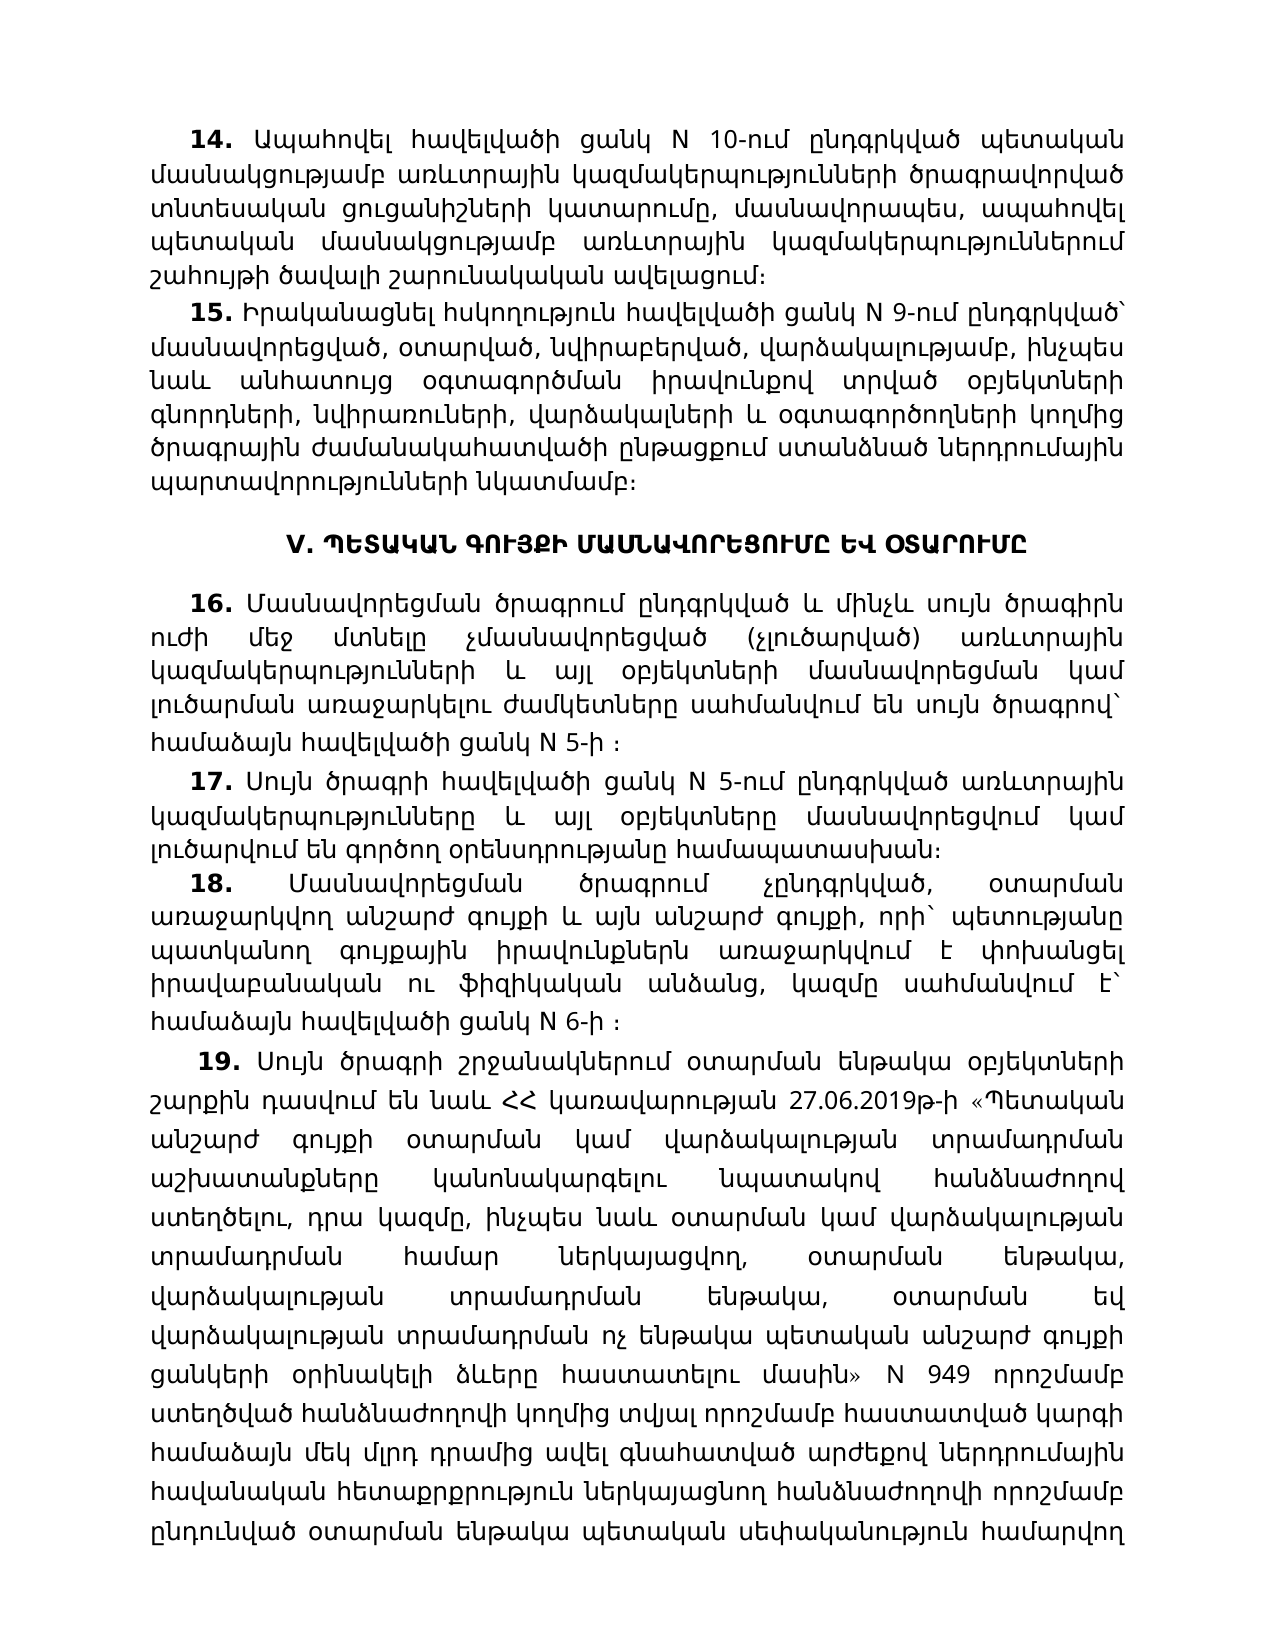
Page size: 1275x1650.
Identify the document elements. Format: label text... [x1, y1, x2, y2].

text 15. Իրականացնել հսկողություն հավելվածի ցանկ N 9-ում ընդգրկված՝ մասնավորեցված, օտարված, նվիրաբերված, վարձակալությամբ, ինչպես նաև անհատույց օգտագործման իրավունքով տրված օբյեկտների գնորդների, նվիրառուների, վարձակալների և օգտագործողների կողմից ծրագրային ժամանակահատվածի ընթացքում ստանձնած ներդրումային պարտավորությունների նկատմամբ։ [150, 294, 1125, 496]
text V. ՊԵՏԱԿԱՆ ԳՈՒՅՔԻ ՄԱՍՆԱՎՈՐԵՑՈՒՄԸ ԵՎ ՕՏԱՐՈՒՄԸ [150, 530, 1125, 559]
text 14. Ապահովել հավելվածի ցանկ N 10-ում ընդգրկված պետական մասնակցությամբ առևտրային կազմակերպությունների ծրագրավորված տնտեսական ցուցանիշների կատարումը, մասնավորապես, ապահովել պետական մասնակցությամբ առևտրային կազմակերպություններում շահույթի ծավալի շարունակական ավելացում։ [150, 122, 1125, 290]
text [150, 1043, 1125, 1547]
text 17. Սույն ծրագրի հավելվածի ցանկ N 5-ում ընդգրկված առևտրային կազմակերպությունները և այլ օբյեկտները մասնավորեցվում կամ լուծարվում են գործող օրենսդրությանը համապատասխան։ [150, 763, 1125, 865]
text 18. Մասնավորեցման ծրագրում չընդգրկված, օտարման առաջարկվող անշարժ գույքի և այն անշարժ գույքի, որի` պետությանը պատկանող գույքային իրավունքներն առաջարկվում է փոխանցել իրավաբանական ու ֆիզիկական անձանց, կազմը սահմանվում է` համաձայն հավելվածի ցանկ N 6-ի ։ [150, 869, 1125, 1038]
text 16. Մասնավորեցման ծրագրում ընդգրկված և մինչև սույն ծրագիրն ուժի մեջ մտնելը չմասնավորեցված (չլուծարված) առևտրային կազմակերպությունների և այլ օբյեկտների մասնավորեցման կամ լուծարման առաջարկելու ժամկետները սահմանվում են սույն ծրագրով` համաձայն հավելվածի ցանկ N 5-ի ։ [150, 589, 1125, 758]
